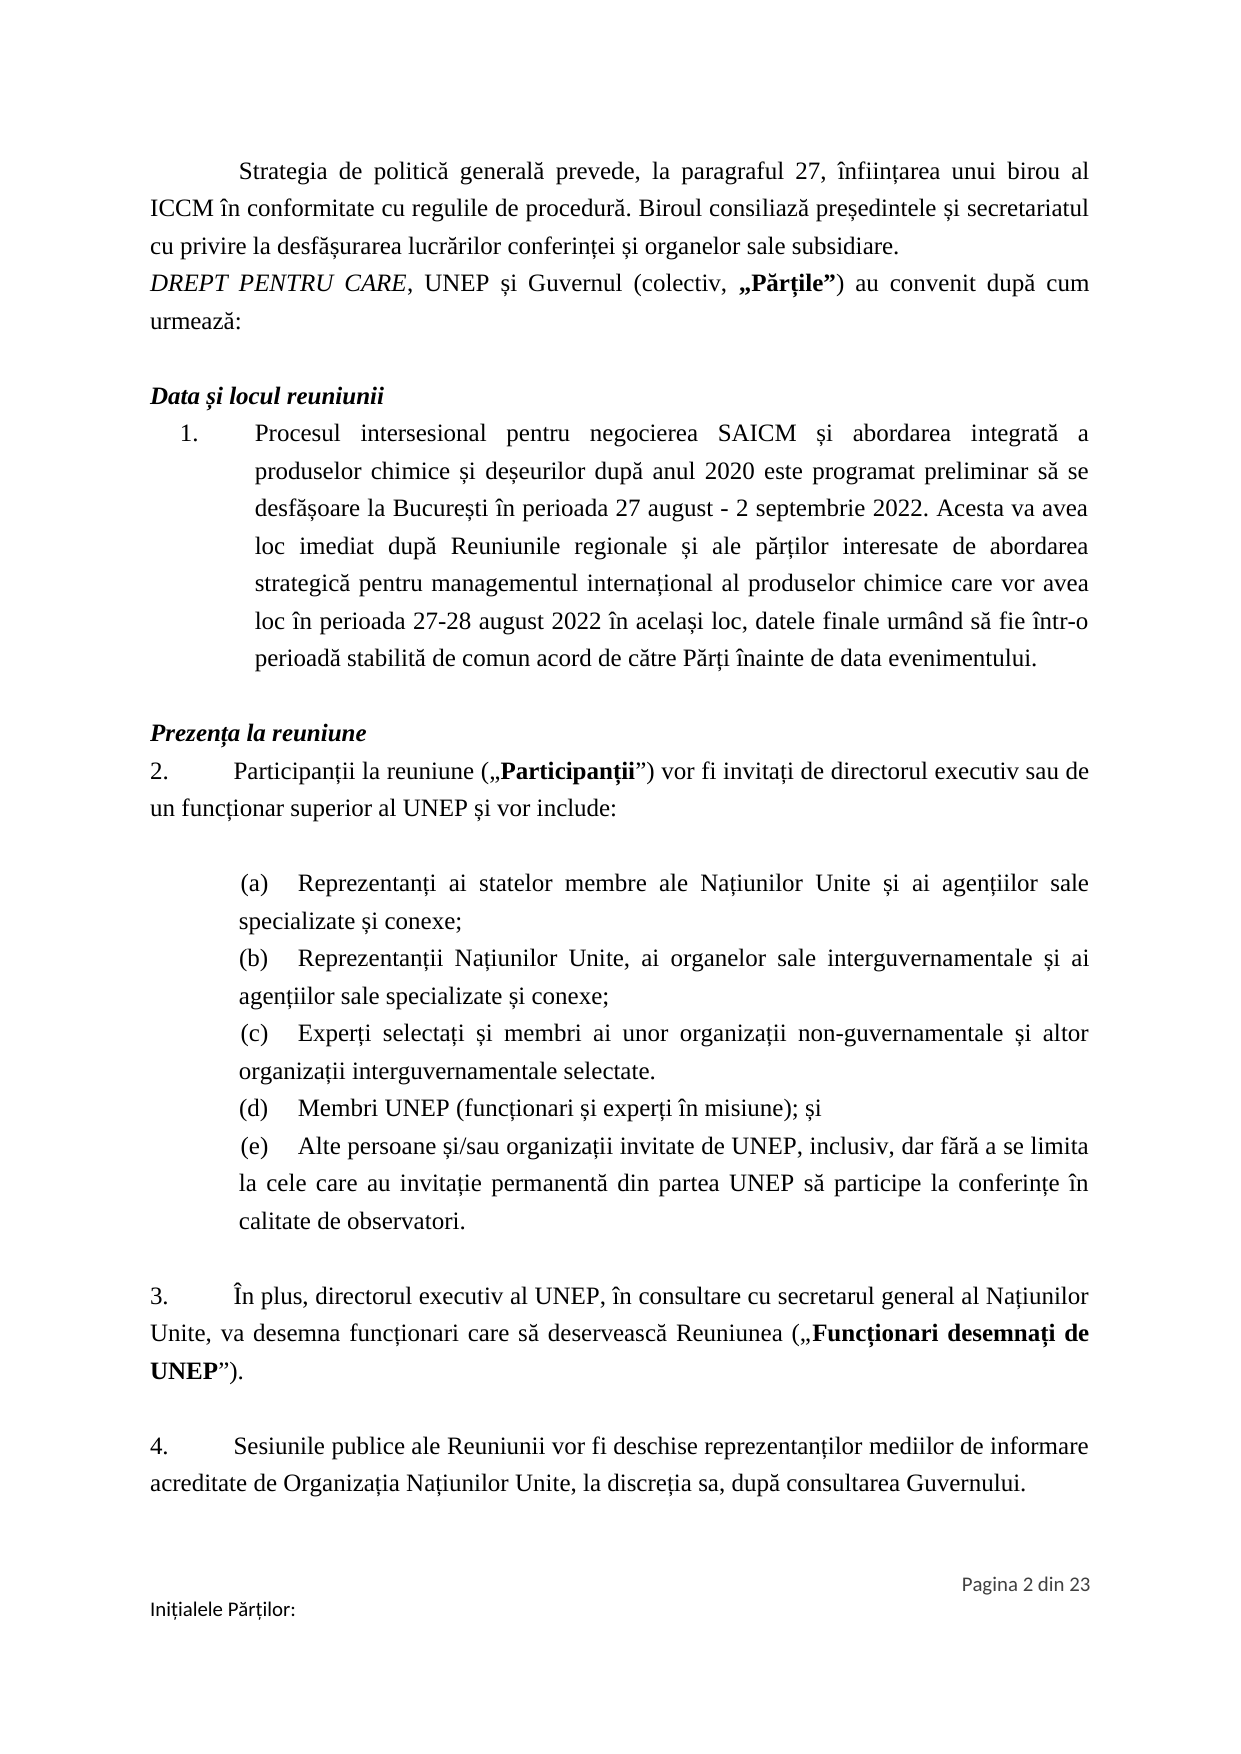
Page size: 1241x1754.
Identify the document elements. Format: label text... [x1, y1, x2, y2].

list Alte persoane și/sau organizații invitate de UNEP, inclusiv, dar fără a se limita la cele care au invitație permanentă din partea UNEP să participe la conferințe în calitate de observatori. [239, 1126, 1090, 1239]
list Reprezentanții Națiunilor Unite, ai organelor sale interguvernamentale și ai agențiilor sale specializate și conexe; [239, 939, 1090, 1014]
text Prezența la reuniune [150, 714, 1061, 751]
list În plus, directorul executiv al UNEP, în consultare cu secretarul general al Națiunilor Unite, va desemna funcționari care să deservească Reuniunea („Funcționari desemnați de UNEP”). [150, 1276, 1090, 1389]
text Data și locul reuniunii [150, 376, 1061, 414]
list Membri UNEP (funcționari și experți în misiune); și [239, 1089, 1090, 1126]
list Reprezentanți ai statelor membre ale Națiunilor Unite și ai agențiilor sale specializate și conexe; [239, 864, 1090, 939]
list Experți selectați și membri ai unor organizații non-guvernamentale și altor organizații interguvernamentale selectate. [239, 1014, 1090, 1089]
list Procesul intersesional pentru negocierea SAICM și abordarea integrată a produselor chimice și deșeurilor după anul 2020 este programat preliminar să se desfășoare la București în perioada 27 august - 2 septembrie 2022. Acesta va avea loc imediat după Reuniunile regionale și ale părților interesate de abordarea strategică pentru managementul internațional al produselor chimice care vor avea loc în perioada 27-28 august 2022 în același loc, datele finale urmând să fie într-o perioadă stabilită de comun acord de către Părți înainte de data evenimentului. [179, 414, 1090, 676]
text Strategia de politică generală prevede, la paragraful 27, înființarea unui birou al ICCM în conformitate cu regulile de procedură. Biroul consiliază președintele și secretariatul cu privire la desfășurarea lucrărilor conferinței și organelor sale subsidiare. [150, 151, 1090, 264]
list Sesiunile publice ale Reuniunii vor fi deschise reprezentanților mediilor de informare acreditate de Organizația Națiunilor Unite, la discreția sa, după consultarea Guvernului. [150, 1426, 1090, 1501]
list Participanții la reuniune („Participanții”) vor fi invitați de directorul executiv sau de un funcționar superior al UNEP și vor include: [150, 751, 1090, 826]
text DREPT PENTRU CARE, UNEP și Guvernul (colectiv, „Părțile”) au convenit după cum urmează: [150, 264, 1090, 339]
